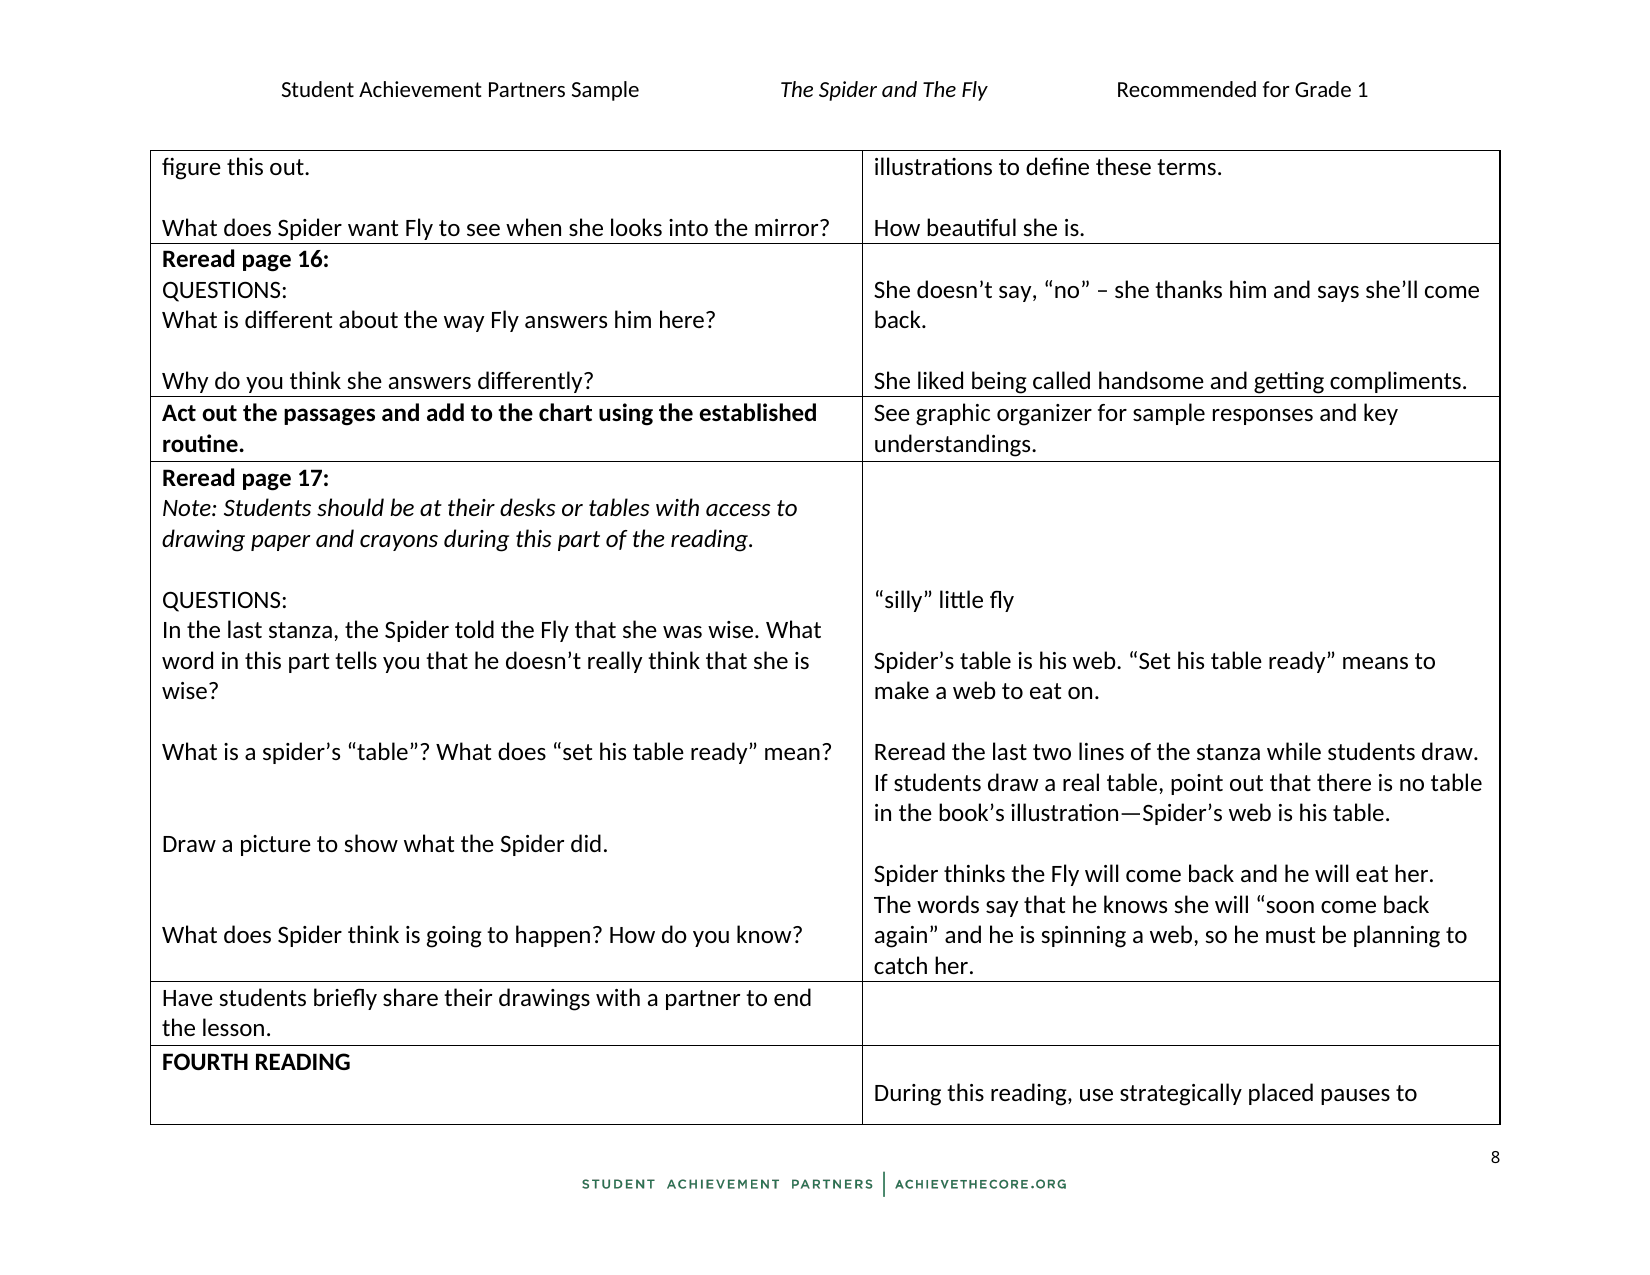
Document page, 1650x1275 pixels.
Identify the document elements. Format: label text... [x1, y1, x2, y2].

table_cell Have students briefly share their drawings with a partner to end the lesson. [151, 982, 862, 1045]
table_cell [863, 982, 1499, 1045]
table_cell Reread page 17: Note: Students should be at their desks or tables with access to drawing paper and crayons during this part of the reading. QUESTIONS: In the last stanza, the Spider told the Fly that she was wise. What word in this part tells you that he doesn’t really think that she is wise? What is a spider’s “table”? What does “set his table ready” mean? Draw a picture to show what the Spider did. What does Spider think is going to happen? How do you know? [151, 462, 862, 981]
table_cell Act out the passages and add to the chart using the established routine. [151, 397, 862, 461]
table_cell She doesn’t say, “no” – she thanks him and says she’ll come back. She liked being called handsome and getting compliments. [863, 244, 1499, 396]
table_cell Reread page 16: QUESTIONS: What is different about the way Fly answers him here? Why do you think she answers differently? [151, 244, 862, 396]
picture [571, 1168, 1079, 1200]
table_cell See graphic organizer for sample responses and key understandings. [863, 397, 1499, 461]
table_cell “silly” little fly Spider’s table is his web. “Set his table ready” means to make a web to eat on. Reread the last two lines of the stanza while students draw. If students draw a real table, point out that there is no table in the book’s illustration—Spider’s web is his table. Spider thinks the Fly will come back and he will eat her. The words say that he knows she will “soon come back again” and he is spinning a web, so he must be planning to catch her. [863, 462, 1499, 981]
